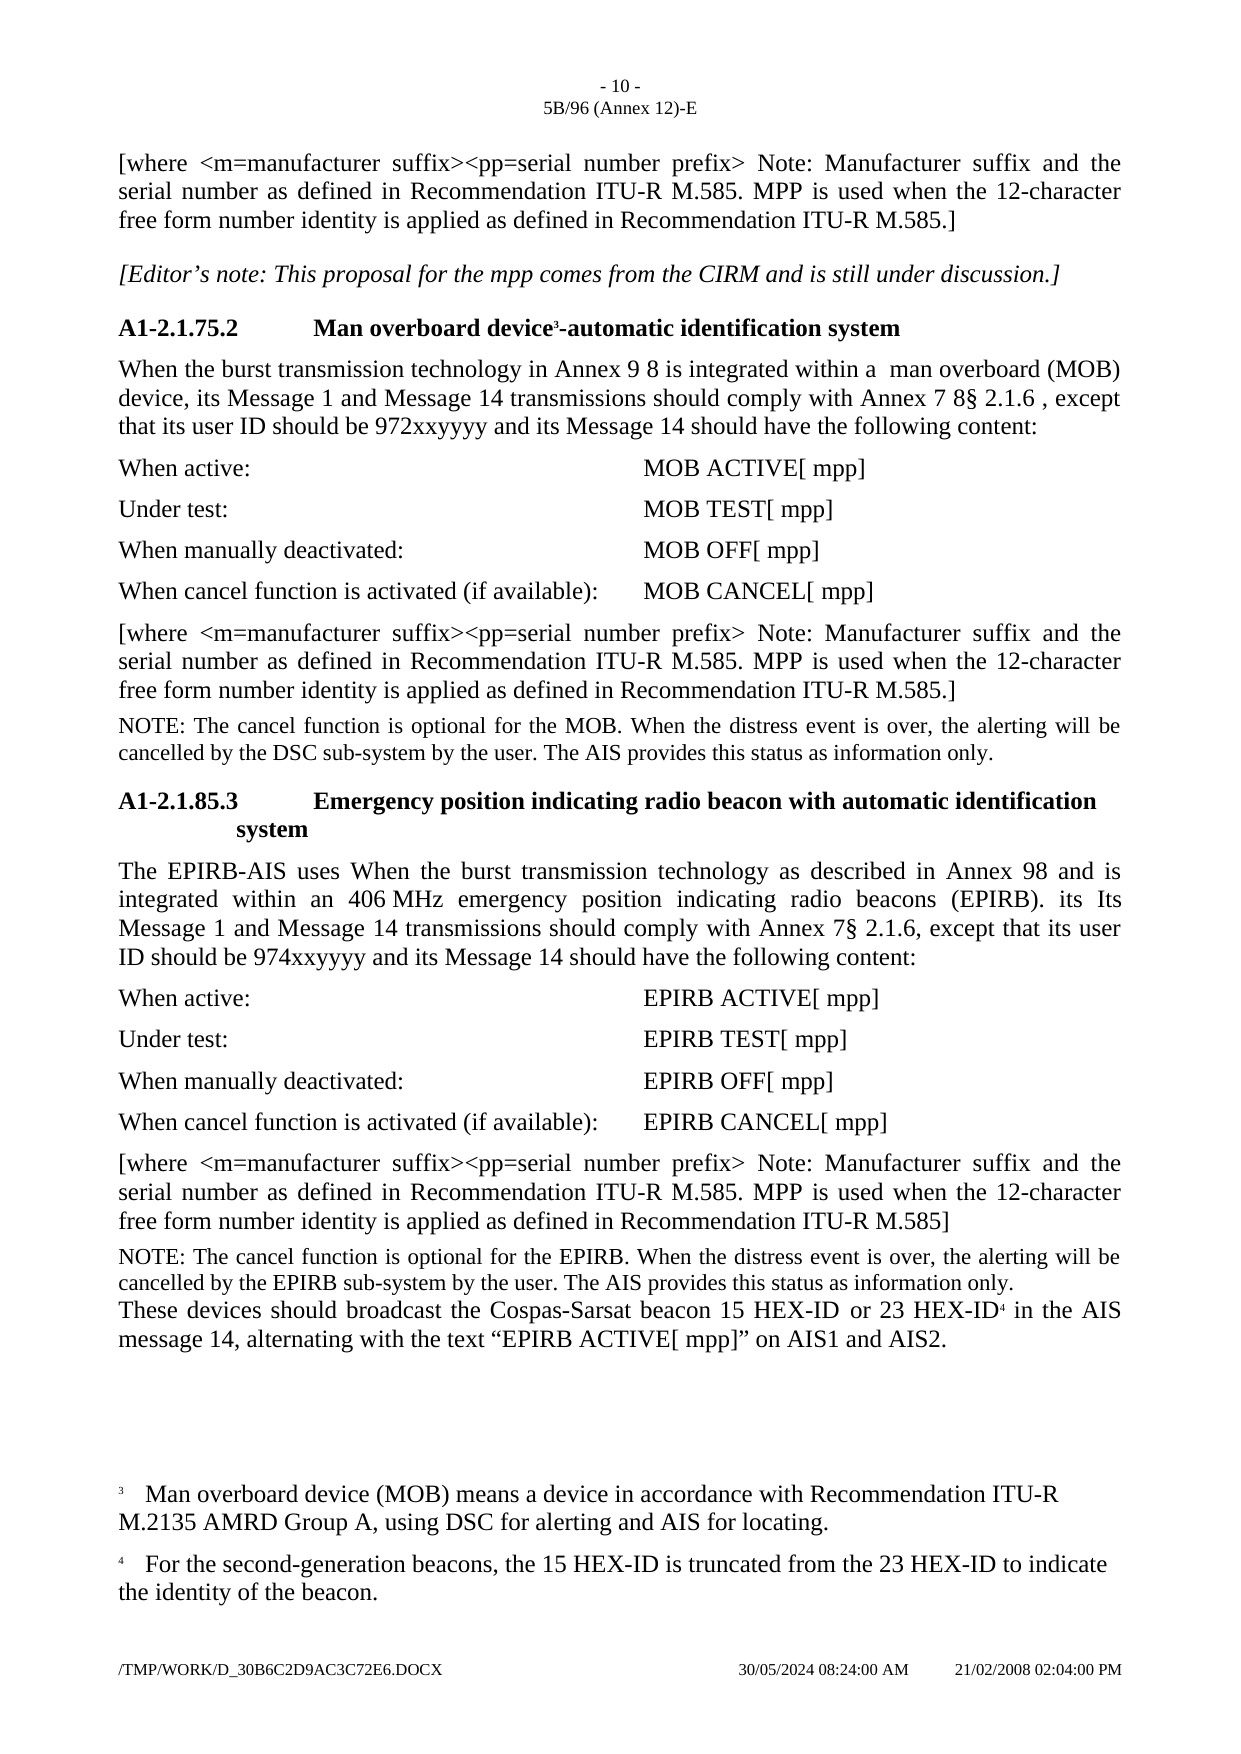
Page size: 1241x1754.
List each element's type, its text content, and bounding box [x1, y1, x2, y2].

text When active: EPIRB ACTIVE [118, 983, 1122, 1012]
text Under test: MOB TEST [118, 494, 1122, 523]
subtitle 2.1. Man overboard [118, 313, 1122, 341]
text When active: MOB ACTIVE [118, 453, 1122, 481]
text When the burst transmission technology in Annex is integrated within a MOB, its Message 1 and Message 14 transmissions should comply with , and its Message 14 should have the following content: [118, 354, 1122, 440]
text Under test: EPIRB TEST [118, 1024, 1122, 1053]
text the burst transmission technology in Annex is integrated within an EPIRB) Message 1 and Message 14 transmissions should comply with , and its Message 14 should have the following content: [118, 856, 1122, 971]
subtitle 2.1. Emergency position indicating radio beaconautomatic identification system [118, 786, 1122, 843]
